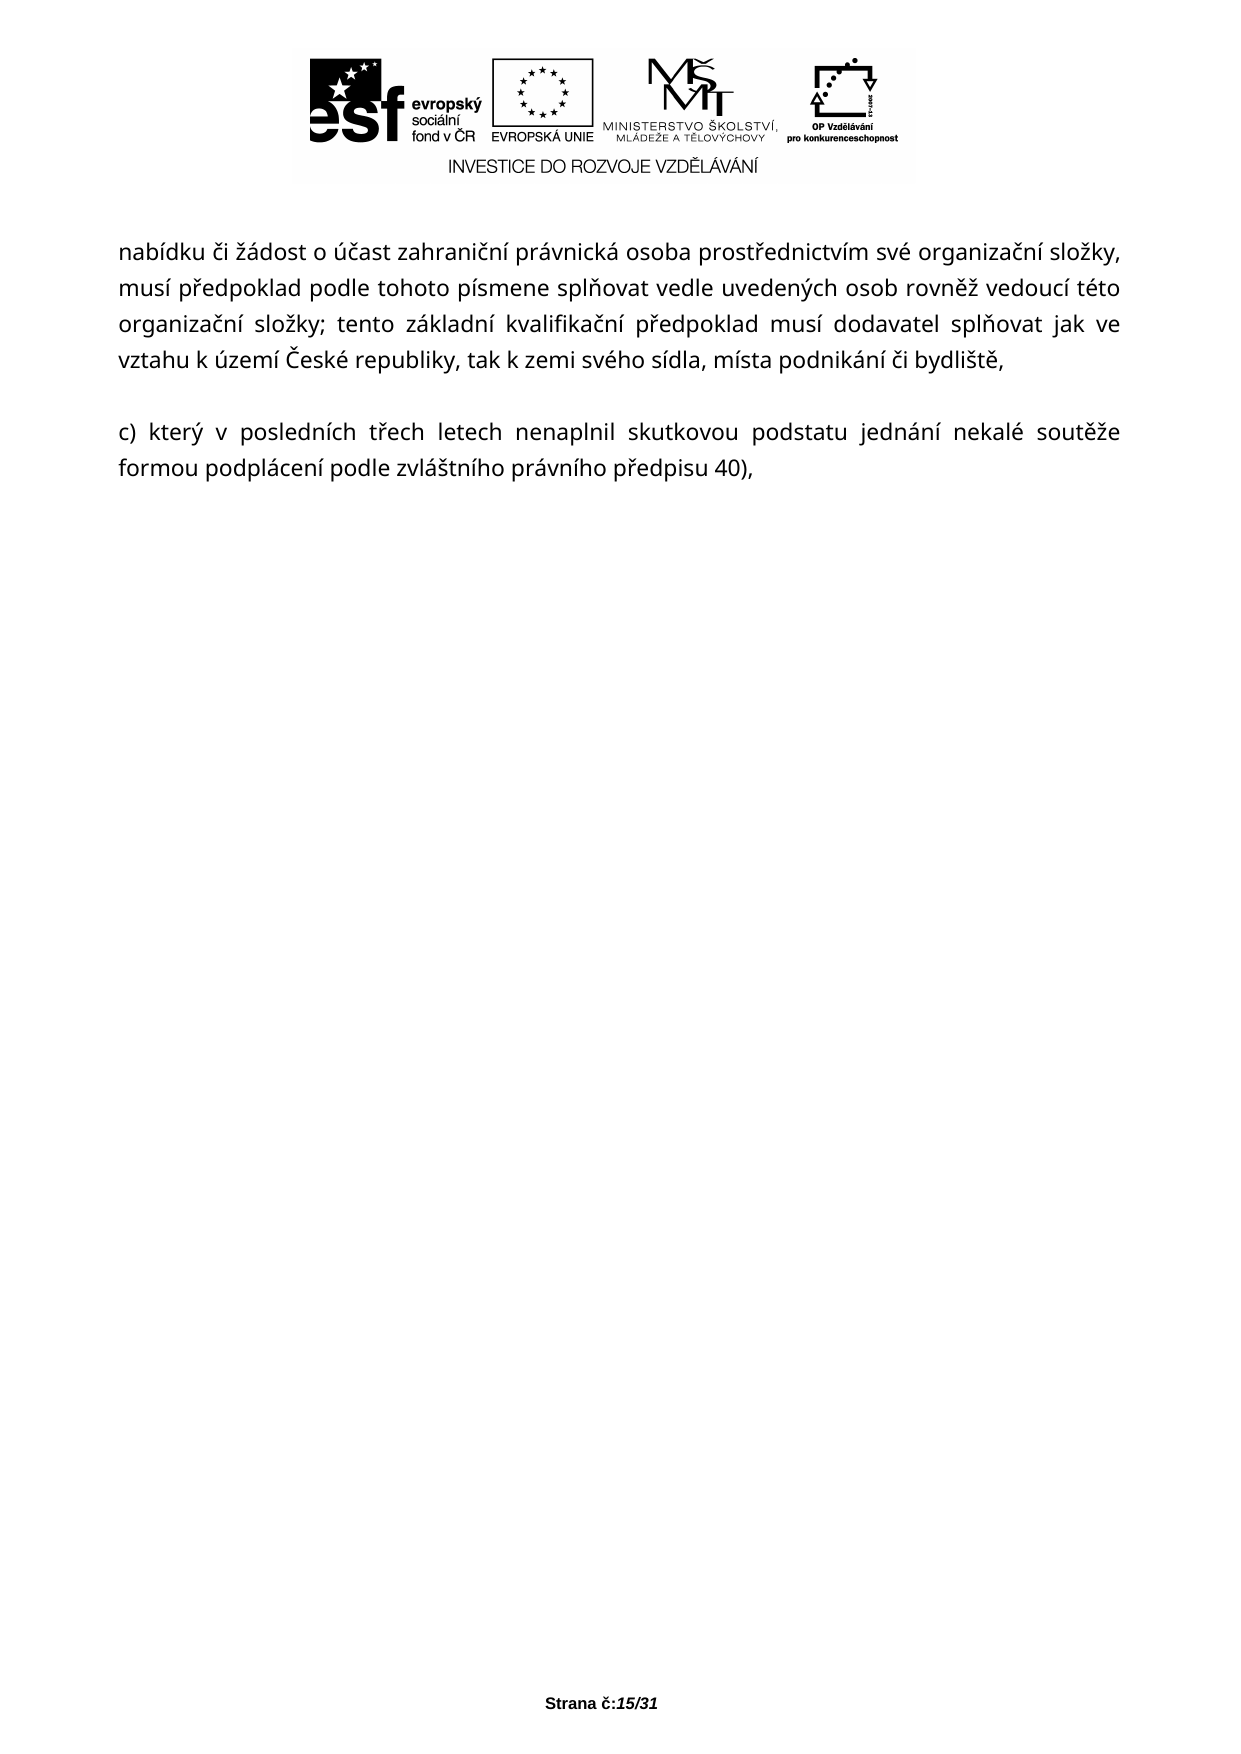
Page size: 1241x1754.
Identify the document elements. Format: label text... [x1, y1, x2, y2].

text c) který v posledních třech letech nenaplnil skutkovou podstatu jednání nekalé soutěže formou podplácení podle zvláštního právního předpisu 40), [118, 416, 1122, 483]
picture [292, 48, 916, 184]
